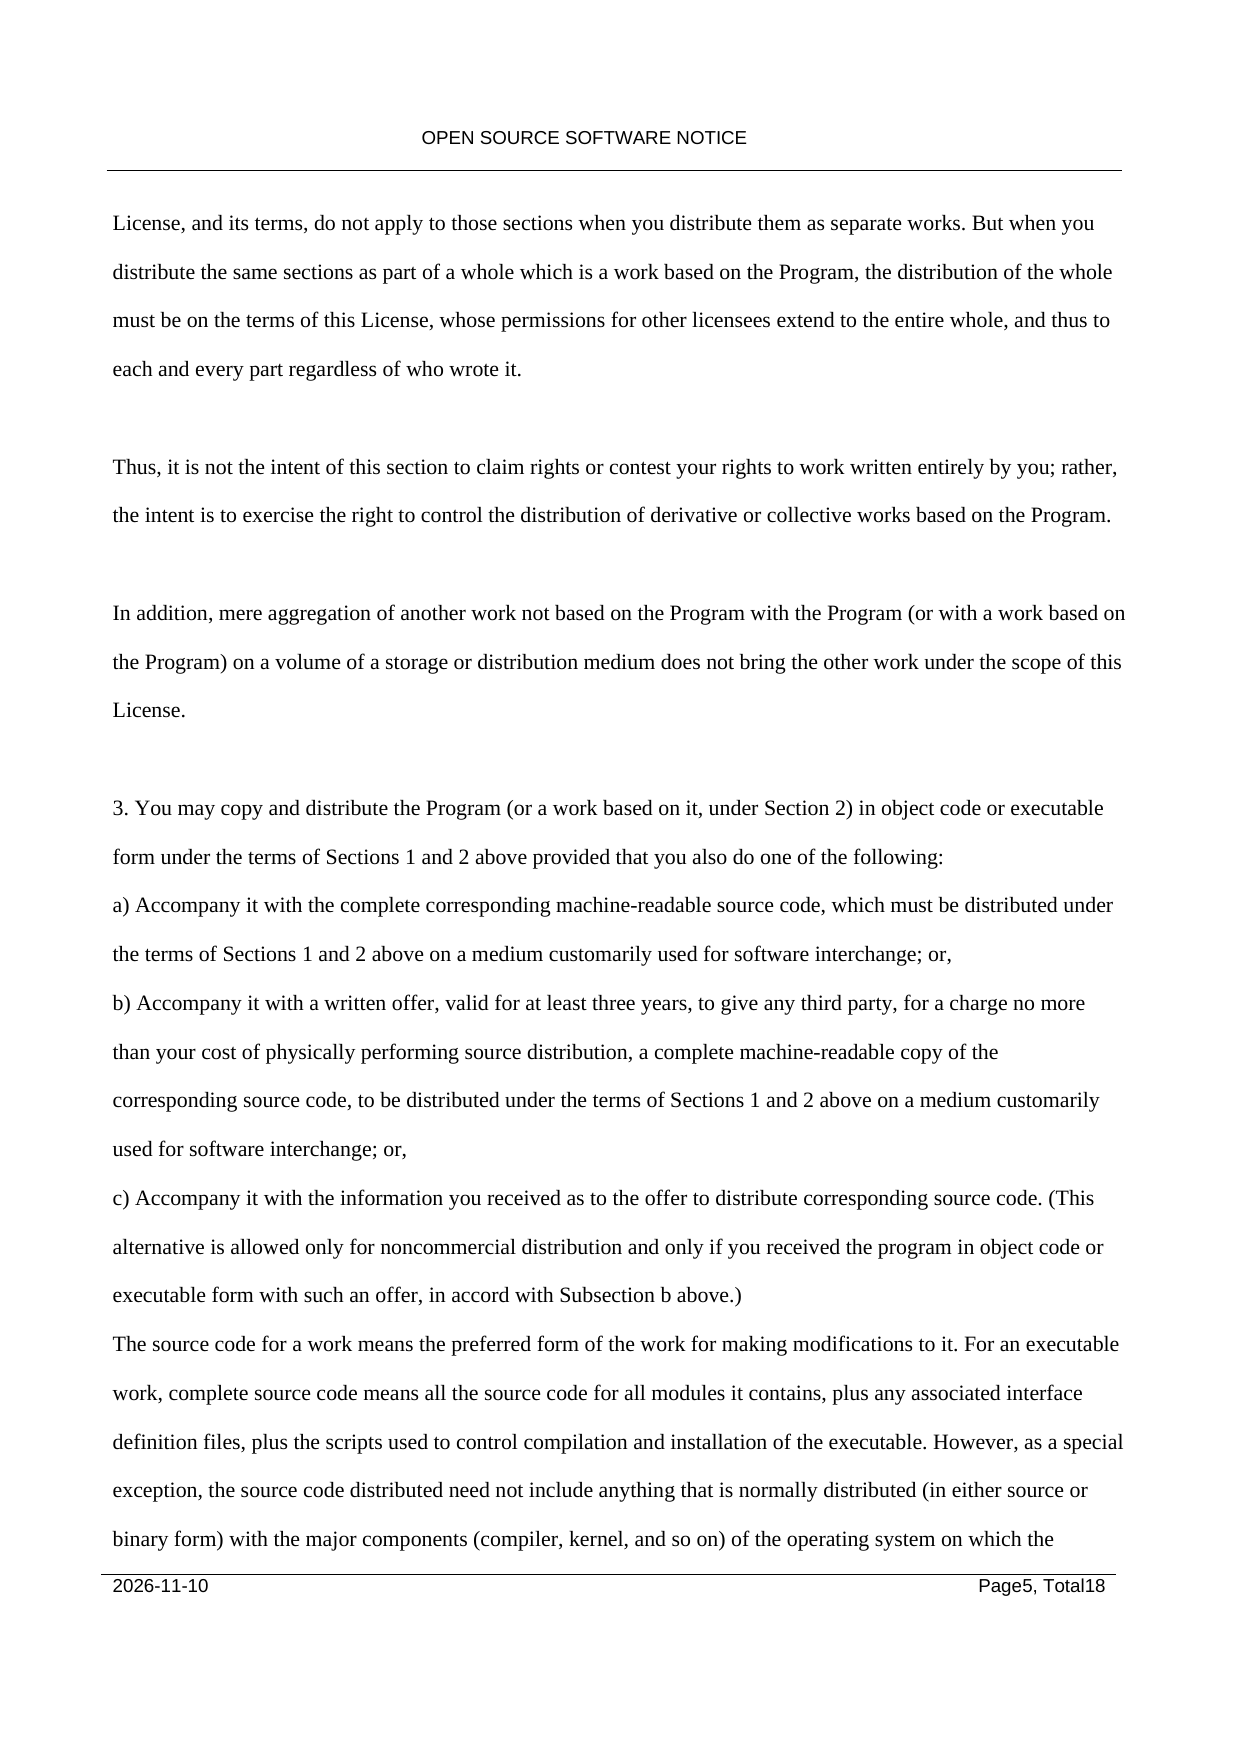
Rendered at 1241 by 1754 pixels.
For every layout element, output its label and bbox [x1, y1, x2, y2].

text [112, 206, 1128, 1555]
